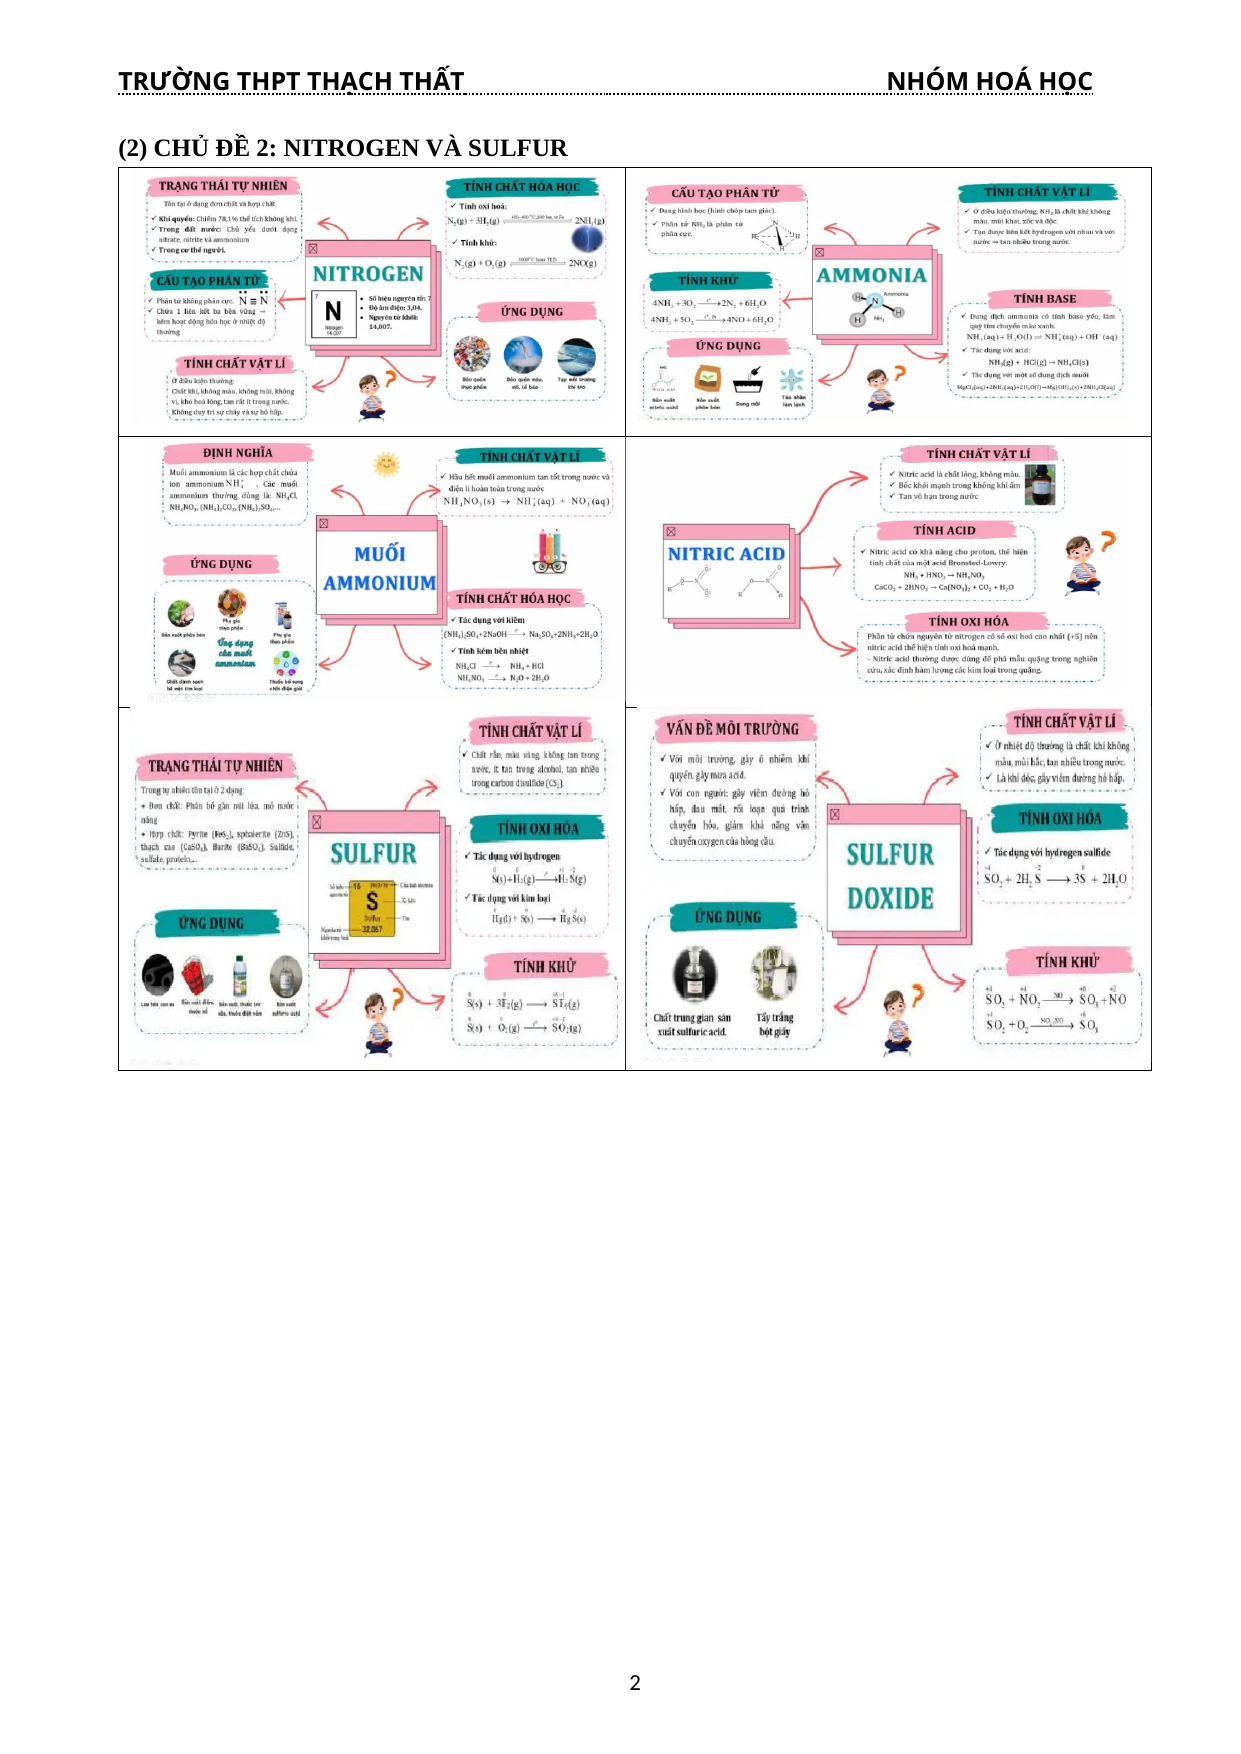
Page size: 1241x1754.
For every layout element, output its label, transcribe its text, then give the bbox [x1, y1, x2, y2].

picture [636, 707, 1152, 1062]
table_cell [119, 708, 625, 1070]
picture [636, 168, 1134, 431]
table_cell [119, 437, 625, 707]
picture [129, 168, 617, 427]
picture [636, 437, 1124, 695]
table_header [626, 168, 1151, 436]
table_cell [626, 437, 1151, 707]
picture [129, 707, 626, 1065]
picture [129, 437, 626, 702]
table_cell [626, 708, 1151, 1070]
text (2) CHỦ ĐỀ 2: NITROGEN VÀ SULFUR [118, 133, 1152, 161]
table_header [119, 168, 625, 436]
